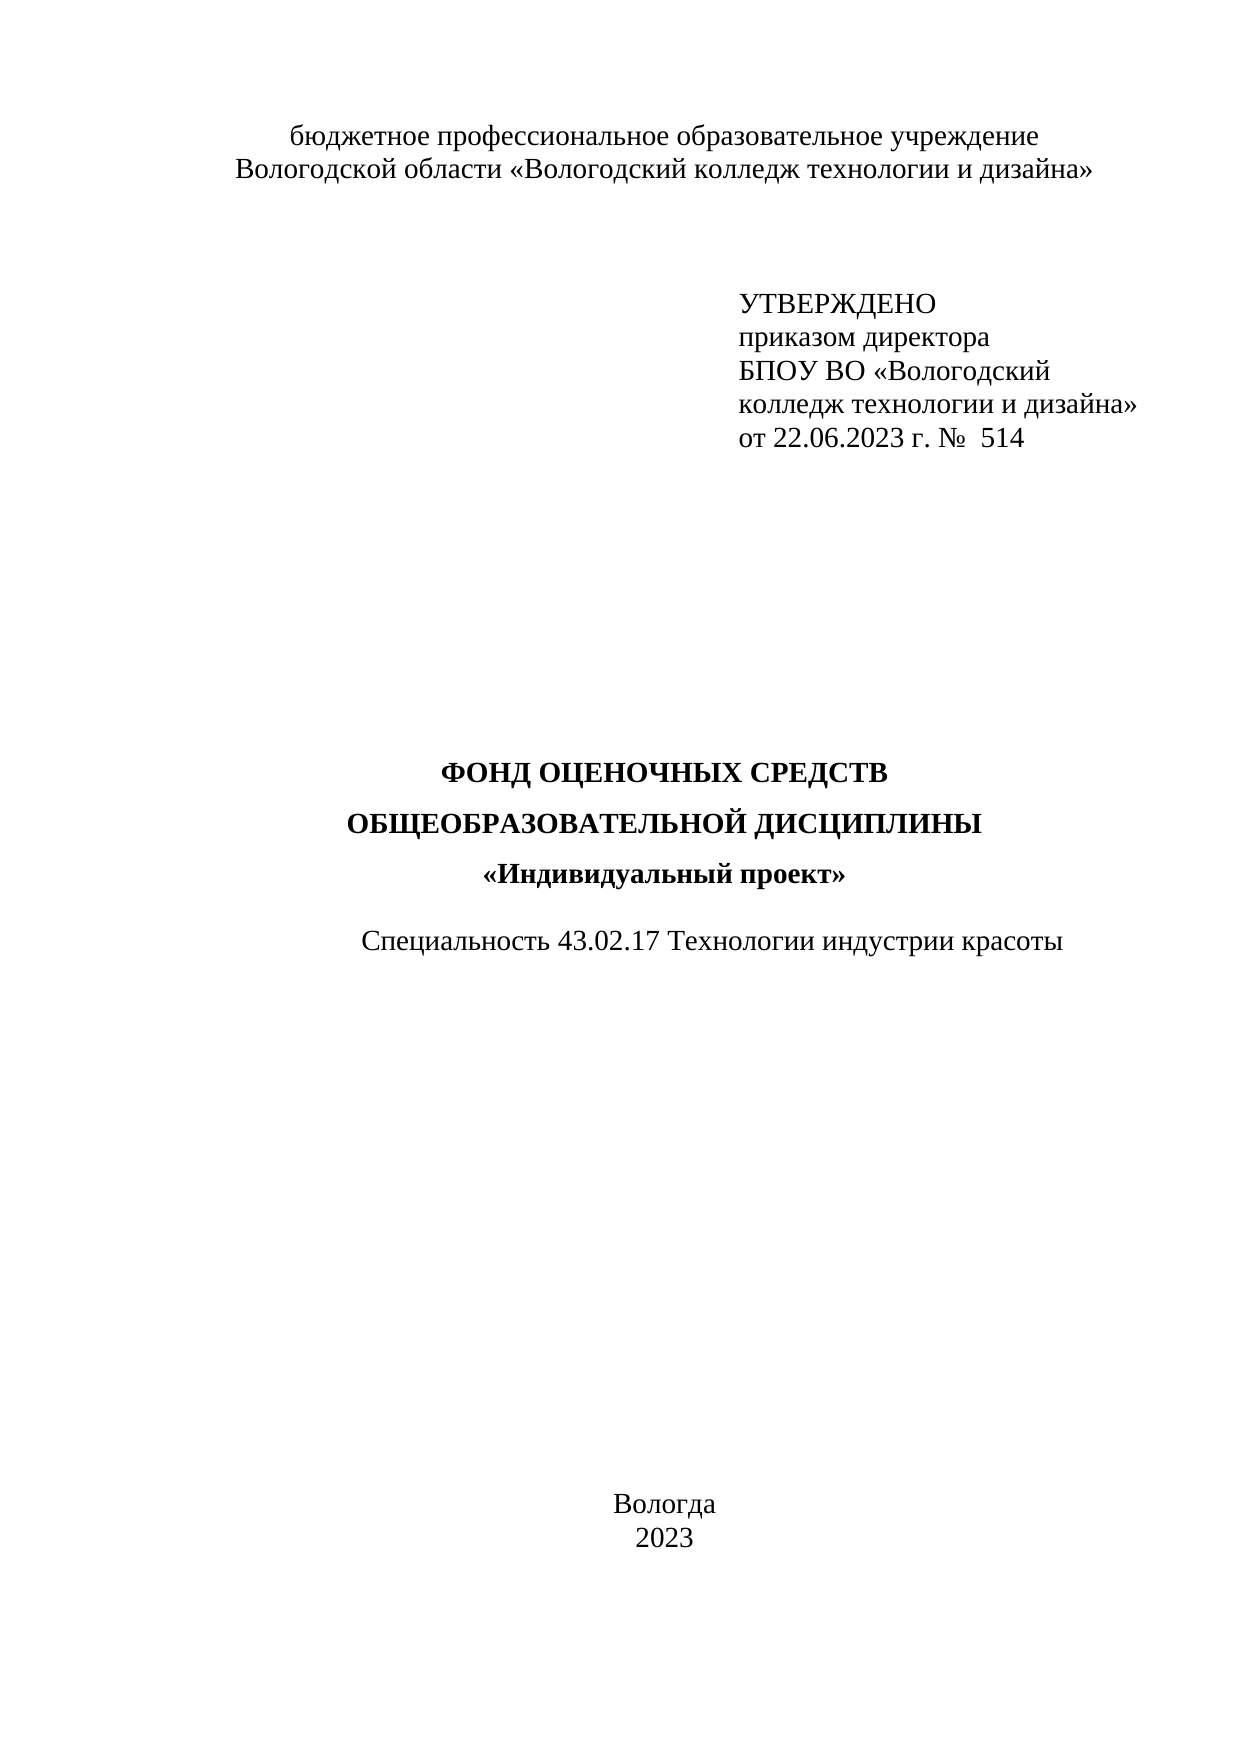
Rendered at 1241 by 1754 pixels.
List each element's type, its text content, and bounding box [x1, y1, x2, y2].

text УТВЕРЖДЕНО [738, 286, 1152, 319]
text от 22.06.2023 г. № 514 [738, 420, 1152, 453]
text ОБЩЕОБРАЗОВАТЕЛЬНОЙ ДИСЦИПЛИНЫ [177, 806, 1152, 839]
text колледж технологии и дизайна» [738, 386, 1152, 420]
text Вологодской области «Вологодский колледж технологии и дизайна» [177, 152, 1152, 185]
text Специальность 43.02.17 Технологии индустрии красоты [177, 923, 1152, 957]
text Вологда [177, 1486, 1152, 1520]
text ФОНД ОЦЕНОЧНЫХ СРЕДСТВ [177, 755, 1152, 789]
text «Индивидуальный проект» [177, 856, 1152, 889]
text 2023 [177, 1520, 1152, 1553]
text приказом директора [738, 319, 1152, 353]
text БПОУ ВО «Вологодский [738, 353, 1152, 386]
text бюджетное профессиональное образовательное учреждение [177, 118, 1152, 152]
